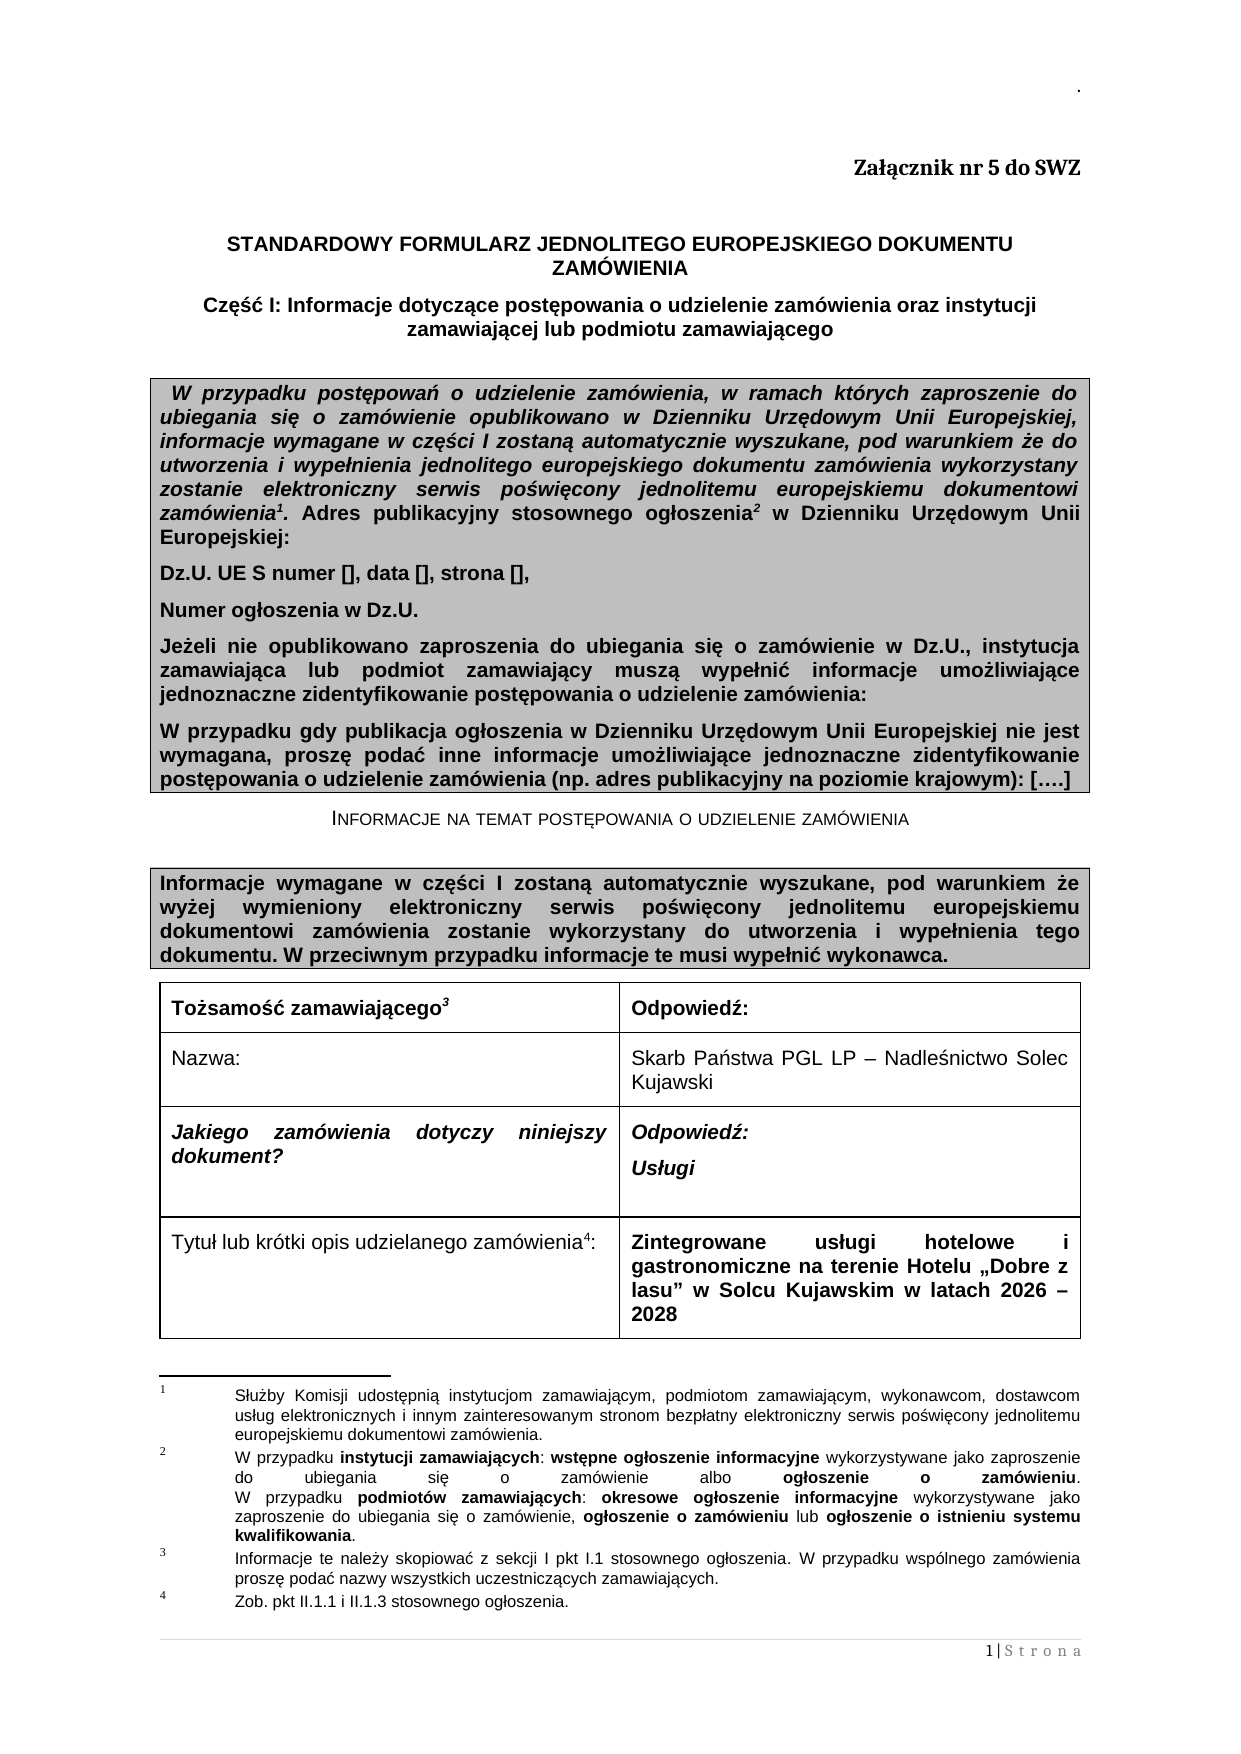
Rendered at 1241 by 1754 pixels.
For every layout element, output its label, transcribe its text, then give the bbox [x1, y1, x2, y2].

text Dz.U. UE S numer [], data [], strona [], [151, 558, 1089, 585]
table_cell Tytuł lub krótki opis udzielanego zamówienia: [161, 1218, 619, 1338]
text Standardowy formularz jednolitego europejskiego dokumentu zamówienia [159, 232, 1081, 280]
text Informacje wymagane w części I zostaną automatycznie wyszukane, pod warunkiem że wyżej wymieniony elektroniczny serwis poświęcony jednolitemu europejskiemu dokumentowi zamówienia zostanie wykorzystany do utworzenia i wypełnienia tego dokumentu. W przeciwnym przypadku informacje te musi wypełnić wykonawca. [151, 869, 1089, 968]
table_cell Odpowiedź: Usługi [620, 1107, 1080, 1216]
text Jeżeli nie opublikowano zaproszenia do ubiegania się o zamówienie w Dz.U., instytucja zamawiająca lub podmiot zamawiający muszą wypełnić informacje umożliwiające jednoznaczne zidentyfikowanie postępowania o udzielenie zamówienia: [151, 631, 1089, 706]
table_header Odpowiedź: [620, 983, 1080, 1032]
text Numer ogłoszenia w Dz.U. [151, 594, 1089, 622]
table_cell Jakiego zamówienia dotyczy niniejszy dokument? [161, 1107, 619, 1216]
text Informacje na temat postępowania o udzielenie zamówienia [159, 806, 1081, 830]
text Załącznik nr 5 do SWZ [159, 154, 1081, 181]
table_header Tożsamość zamawiającego [161, 983, 619, 1032]
table_cell Nazwa: [161, 1033, 619, 1106]
text Część I: Informacje dotyczące postępowania o udzielenie zamówienia oraz instytucji zamawiającej lub podmiotu zamawiającego [159, 292, 1081, 340]
text W przypadku postępowań o udzielenie zamówienia, w ramach których zaproszenie do ubiegania się o zamówienie opublikowano w Dzienniku Urzędowym Unii Europejskiej, informacje wymagane w części I zostaną automatycznie wyszukane, pod warunkiem że do utworzenia i wypełnienia jednolitego europejskiego dokumentu zamówienia wykorzystany zostanie elektroniczny serwis poświęcony jednolitemu europejskiemu dokumentowi zamówienia. Adres publikacyjny stosownego ogłoszenia w Dzienniku Urzędowym Unii Europejskiej: [151, 379, 1089, 549]
text W przypadku gdy publikacja ogłoszenia w Dzienniku Urzędowym Unii Europejskiej nie jest wymagana, proszę podać inne informacje umożliwiające jednoznaczne zidentyfikowanie postępowania o udzielenie zamówienia (np. adres publikacyjny na poziomie krajowym): [….] [151, 715, 1089, 792]
table_cell Zintegrowane usługi hotelowe i gastronomiczne na terenie Hotelu „Dobre z lasu” w Solcu Kujawskim w latach 2026 – 2028 [620, 1218, 1080, 1338]
table_cell Skarb Państwa PGL LP – Nadleśnictwo Solec Kujawski [620, 1033, 1080, 1106]
